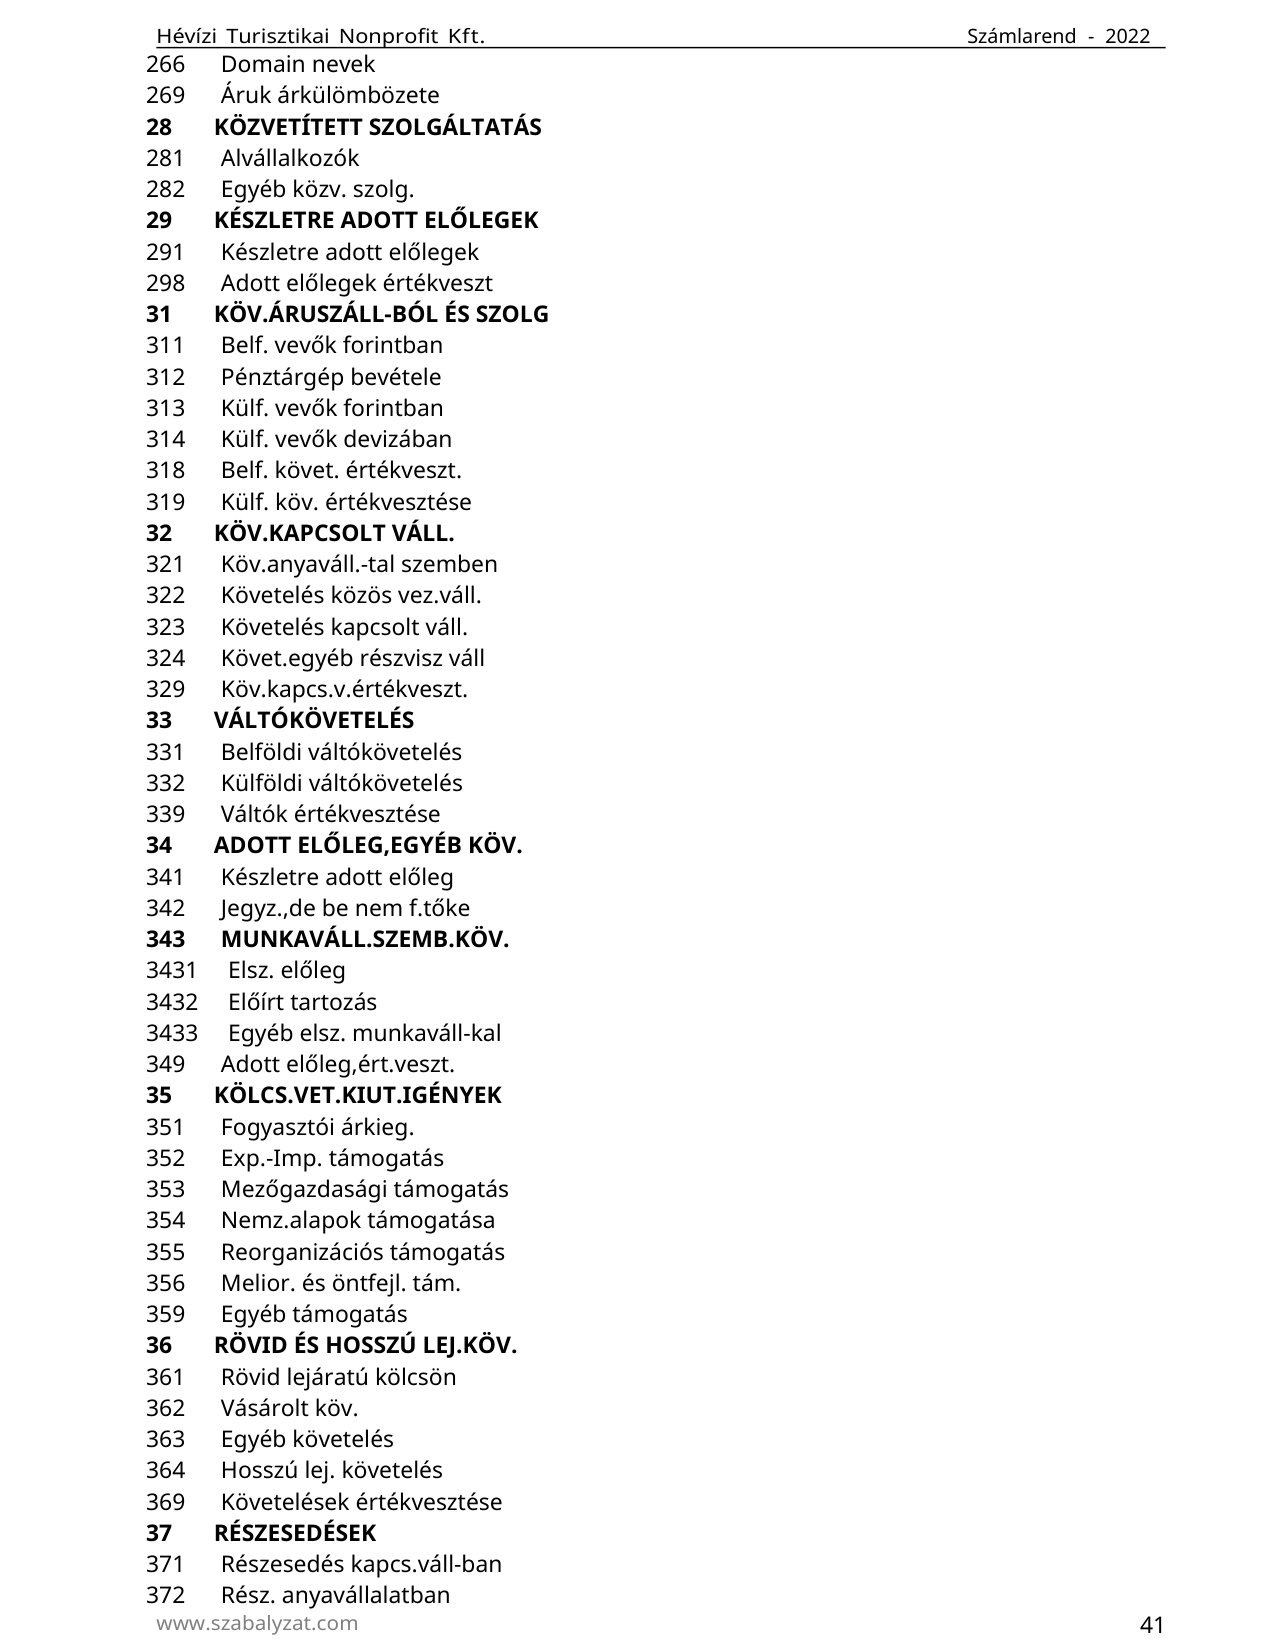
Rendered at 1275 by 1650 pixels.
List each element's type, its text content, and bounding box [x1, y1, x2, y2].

text 33 VÁLTÓKÖVETELÉS [146, 704, 1185, 735]
text 32 KÖV.KAPCSOLT VÁLL. [146, 517, 1185, 548]
text 28 KÖZVETÍTETT SZOLGÁLTATÁS [146, 110, 1185, 142]
text 323 Követelés kapcsolt váll. [146, 610, 1185, 642]
text 372 Rész. anyavállalatban [146, 1579, 1185, 1610]
text 339 Váltók értékvesztése [146, 798, 1185, 829]
text 314 Külf. vevők devizában [146, 423, 1185, 454]
text 353 Mezőgazdasági támogatás [146, 1173, 1185, 1204]
text 356 Melior. és öntfejl. tám. [146, 1267, 1185, 1298]
text 318 Belf. követ. értékveszt. [146, 454, 1185, 485]
text 269 Áruk árkülömbözete [146, 79, 1185, 110]
text 36 RÖVID ÉS HOSSZÚ LEJ.KÖV. [146, 1329, 1185, 1360]
text 349 Adott előleg,ért.veszt. [146, 1048, 1185, 1079]
text 324 Követ.egyéb részvisz váll [146, 642, 1185, 673]
text 321 Köv.anyaváll.-tal szemben [146, 548, 1185, 579]
text 311 Belf. vevők forintban [146, 329, 1185, 360]
text 313 Külf. vevők forintban [146, 392, 1185, 423]
text 266 Domain nevek [146, 48, 1185, 79]
text 341 Készletre adott előleg [146, 860, 1185, 892]
text 354 Nemz.alapok támogatása [146, 1204, 1185, 1235]
text 281 Alvállalkozók [146, 142, 1185, 173]
text 291 Készletre adott előlegek [146, 235, 1185, 267]
text 282 Egyéb közv. szolg. [146, 173, 1185, 204]
text 312 Pénztárgép bevétele [146, 360, 1185, 392]
text 362 Vásárolt köv. [146, 1392, 1185, 1423]
text 369 Követelések értékvesztése [146, 1485, 1185, 1517]
text 322 Követelés közös vez.váll. [146, 579, 1185, 610]
text 29 KÉSZLETRE ADOTT ELŐLEGEK [146, 204, 1185, 235]
text 351 Fogyasztói árkieg. [146, 1110, 1185, 1142]
text 359 Egyéb támogatás [146, 1298, 1185, 1329]
text 332 Külföldi váltókövetelés [146, 767, 1185, 798]
text 343 MUNKAVÁLL.SZEMB.KÖV. [146, 923, 1185, 954]
text 329 Köv.kapcs.v.értékveszt. [146, 673, 1185, 704]
text 31 KÖV.ÁRUSZÁLL-BÓL ÉS SZOLG [146, 298, 1185, 329]
text 355 Reorganizációs támogatás [146, 1235, 1185, 1267]
text 35 KÖLCS.VET.KIUT.IGÉNYEK [146, 1079, 1185, 1110]
text 342 Jegyz.,de be nem f.tőke [146, 892, 1185, 923]
text 3433 Egyéb elsz. munkaváll-kal [146, 1017, 1185, 1048]
text 3431 Elsz. előleg [146, 954, 1185, 985]
text 363 Egyéb követelés [146, 1423, 1185, 1454]
text 361 Rövid lejáratú kölcsön [146, 1360, 1185, 1392]
text 331 Belföldi váltókövetelés [146, 735, 1185, 767]
text 3432 Előírt tartozás [146, 985, 1185, 1017]
text 364 Hosszú lej. követelés [146, 1454, 1185, 1485]
text 298 Adott előlegek értékveszt [146, 267, 1185, 298]
text 352 Exp.-Imp. támogatás [146, 1142, 1185, 1173]
text 34 ADOTT ELŐLEG,EGYÉB KÖV. [146, 829, 1185, 860]
text 319 Külf. köv. értékvesztése [146, 485, 1185, 517]
text 37 RÉSZESEDÉSEK [146, 1517, 1185, 1548]
text 371 Részesedés kapcs.váll-ban [146, 1548, 1185, 1579]
